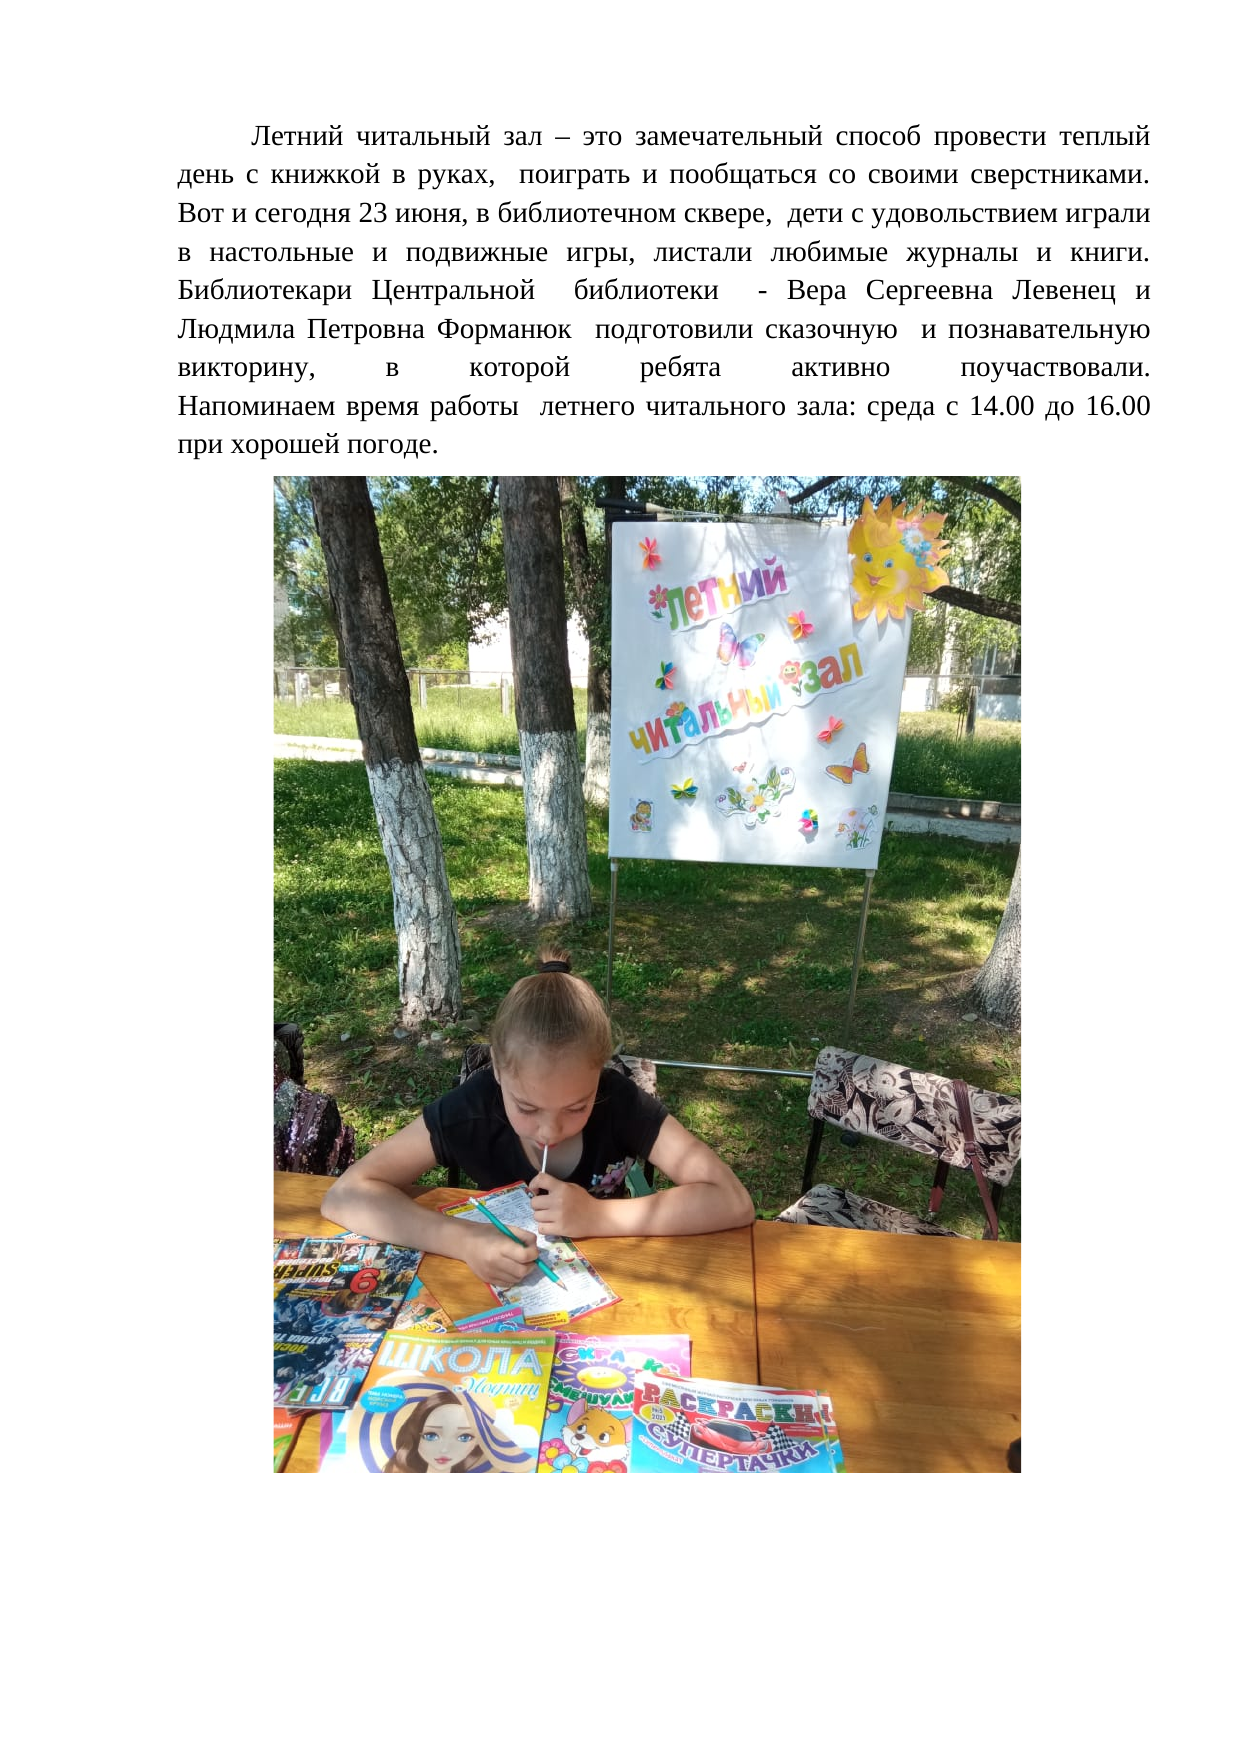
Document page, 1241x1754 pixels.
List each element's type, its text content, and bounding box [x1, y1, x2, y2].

picture [273, 476, 1022, 1473]
text Летний читальный зал – это замечательный способ провести теплый день с книжкой в руках, поиграть и пообщаться со своими сверстниками. Вот и сегодня 23 июня, в библиотечном сквере, дети с удовольствием играли в настольные и подвижные игры, листали любимые журналы и книги. Библиотекари Центральной библиотеки - Вера Сергеевна Левенец и Людмила Петровна Форманюк подготовили сказочную и познавательную викторину, в которой ребята активно поучаствовали. Напоминаем время работы летнего читального зала: среда с 14.00 до 16.00 при хорошей погоде. [177, 118, 1152, 460]
